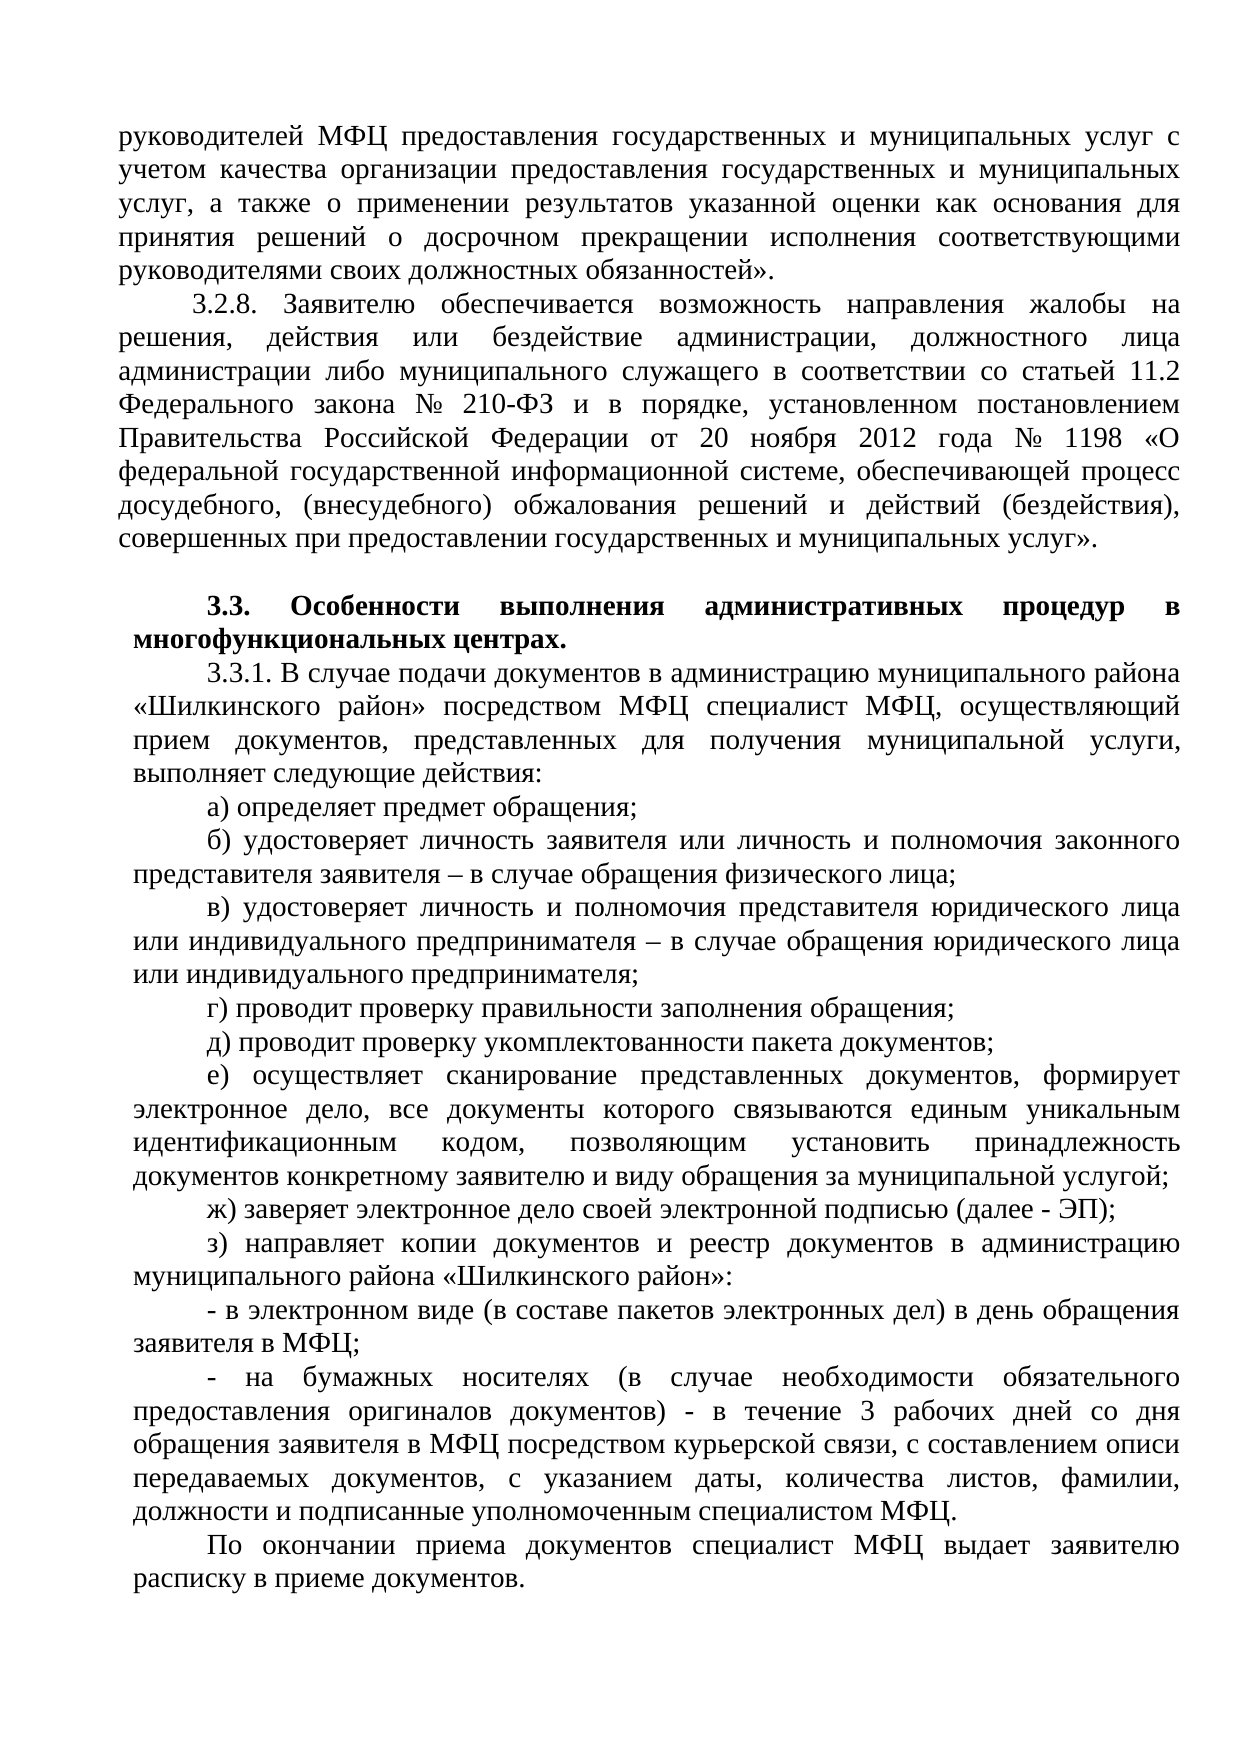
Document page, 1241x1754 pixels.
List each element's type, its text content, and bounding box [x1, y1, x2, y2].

text в) удостоверяет личность и полномочия представителя юридического лица или индивидуального предпринимателя – в случае обращения юридического лица или индивидуального предпринимателя; [133, 889, 1181, 990]
text з) направляет копии документов и реестр документов в администрацию муниципального района «Шилкинского район»: [133, 1225, 1181, 1292]
text - на бумажных носителях (в случае необходимости обязательного предоставления оригиналов документов) - в течение 3 рабочих дней со дня обращения заявителя в МФЦ посредством курьерской связи, с составлением описи передаваемых документов, с указанием даты, количества листов, фамилии, должности и подписанные уполномоченным специалистом МФЦ. [133, 1359, 1181, 1527]
text д) проводит проверку укомплектованности пакета документов; [133, 1024, 1181, 1057]
text е) осуществляет сканирование представленных документов, формирует электронное дело, все документы которого связываются единым уникальным идентификационным кодом, позволяющим установить принадлежность документов конкретному заявителю и виду обращения за муниципальной услугой; [133, 1057, 1181, 1191]
text - в электронном виде (в составе пакетов электронных дел) в день обращения заявителя в МФЦ; [133, 1292, 1181, 1359]
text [118, 118, 1181, 286]
text а) определяет предмет обращения; [133, 789, 1181, 822]
text б) удостоверяет личность заявителя или личность и полномочия законного представителя заявителя – в случае обращения физического лица; [133, 822, 1181, 889]
text 3.2.8. Заявителю обеспечивается возможность направления жалобы на решения, действия или бездействие администрации, должностного лица администрации либо муниципального служащего в соответствии со статьей 11.2 Федерального закона № 210-ФЗ и в порядке, установленном постановлением Правительства Российской Федерации от 20 ноября 2012 года № 1198 «О федеральной государственной информационной системе, обеспечивающей процесс досудебного, (внесудебного) обжалования решений и действий (бездействия), совершенных при предоставлении государственных и муниципальных услуг». [118, 286, 1181, 554]
text 3.3.1. В случае подачи документов в администрацию муниципального района «Шилкинского район» посредством МФЦ специалист МФЦ, осуществляющий прием документов, представленных для получения муниципальной услуги, выполняет следующие действия: [133, 655, 1181, 789]
text 3.3. Особенности выполнения административных процедур в многофункциональных центрах. [133, 588, 1181, 655]
text ж) заверяет электронное дело своей электронной подписью (далее - ЭП); [133, 1191, 1181, 1225]
text г) проводит проверку правильности заполнения обращения; [133, 990, 1181, 1024]
text По окончании приема документов специалист МФЦ выдает заявителю расписку в приеме документов. [133, 1527, 1181, 1594]
